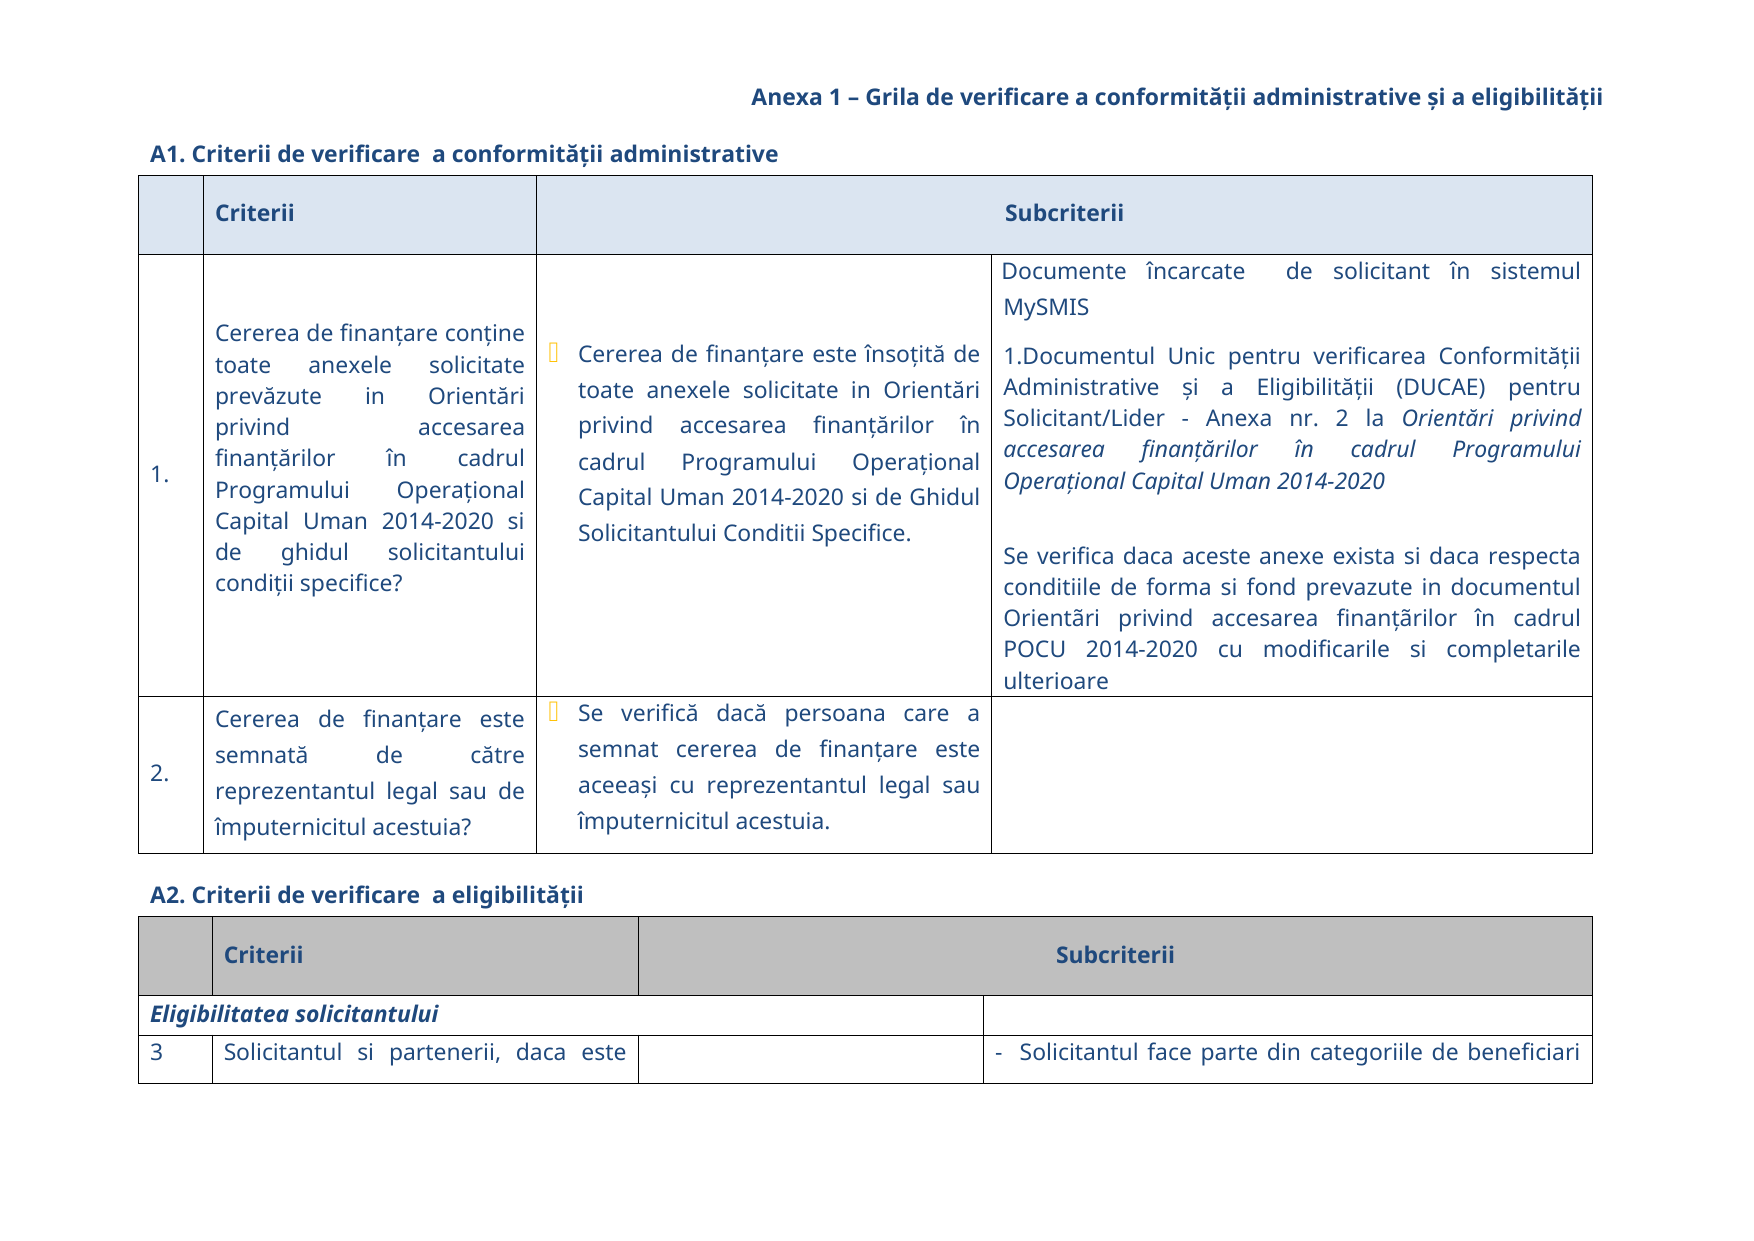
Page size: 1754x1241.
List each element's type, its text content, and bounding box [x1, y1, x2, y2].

table_cell Cererea de finanțare conține toate anexele solicitate prevăzute in Orientări privind accesarea finanțărilor în cadrul Programului Operațional Capital Uman 2014-2020 si de ghidul solicitantului condiții specifice? [204, 255, 536, 696]
table_cell Cererea de finanțare este semnată de către reprezentantul legal sau de împuternicitul acestuia? [204, 697, 536, 853]
table_header [139, 176, 203, 254]
table_cell 1. [139, 255, 203, 696]
table_cell Documente încarcate de solicitant în sistemul MySMIS 1.Documentul Unic pentru verificarea Conformității Administrative și a Eligibilității (DUCAE) pentru Solicitant/Lider - Anexa nr. 2 la Orientări privind accesarea finanțărilor în cadrul Programului Operațional Capital Uman 2014-2020 Se verifica daca aceste anexe exista si daca respecta conditiile de forma si fond prevazute in documentul Orientãri privind accesarea finanțãrilor în cadrul POCU 2014-2020 cu modificarile si completarile ulterioare [992, 255, 1592, 696]
table_header Subcriterii [639, 917, 1592, 995]
table_cell [639, 1036, 983, 1083]
subtitle Anexa 1 – Grila de verificare a conformității administrative și a eligibilității [150, 81, 1604, 112]
table_cell Se verifică dacă persoana care a semnat cererea de finanțare este aceeași cu reprezentantul legal sau împuternicitul acestuia. [537, 697, 991, 853]
table_cell 2. [139, 697, 203, 853]
subtitle A1. Criterii de verificare a conformității administrative [150, 137, 1604, 169]
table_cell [984, 1036, 1592, 1083]
table_header Criterii [213, 917, 638, 995]
subtitle A2. Criterii de verificare a eligibilității [150, 879, 1604, 910]
table_header Subcriterii [537, 176, 1592, 254]
table_cell [992, 697, 1592, 853]
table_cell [213, 1036, 638, 1083]
table_header [139, 917, 212, 995]
table_header Criterii [204, 176, 536, 254]
table_cell 3 [139, 1036, 212, 1083]
table_cell Eligibilitatea solicitantului [139, 996, 983, 1034]
table_cell Cererea de finanțare este însoțită de toate anexele solicitate in Orientări privind accesarea finanțărilor în cadrul Programului Operațional Capital Uman 2014-2020 si de Ghidul Solicitantului Conditii Specifice. [537, 255, 991, 696]
table_cell [984, 996, 1592, 1034]
